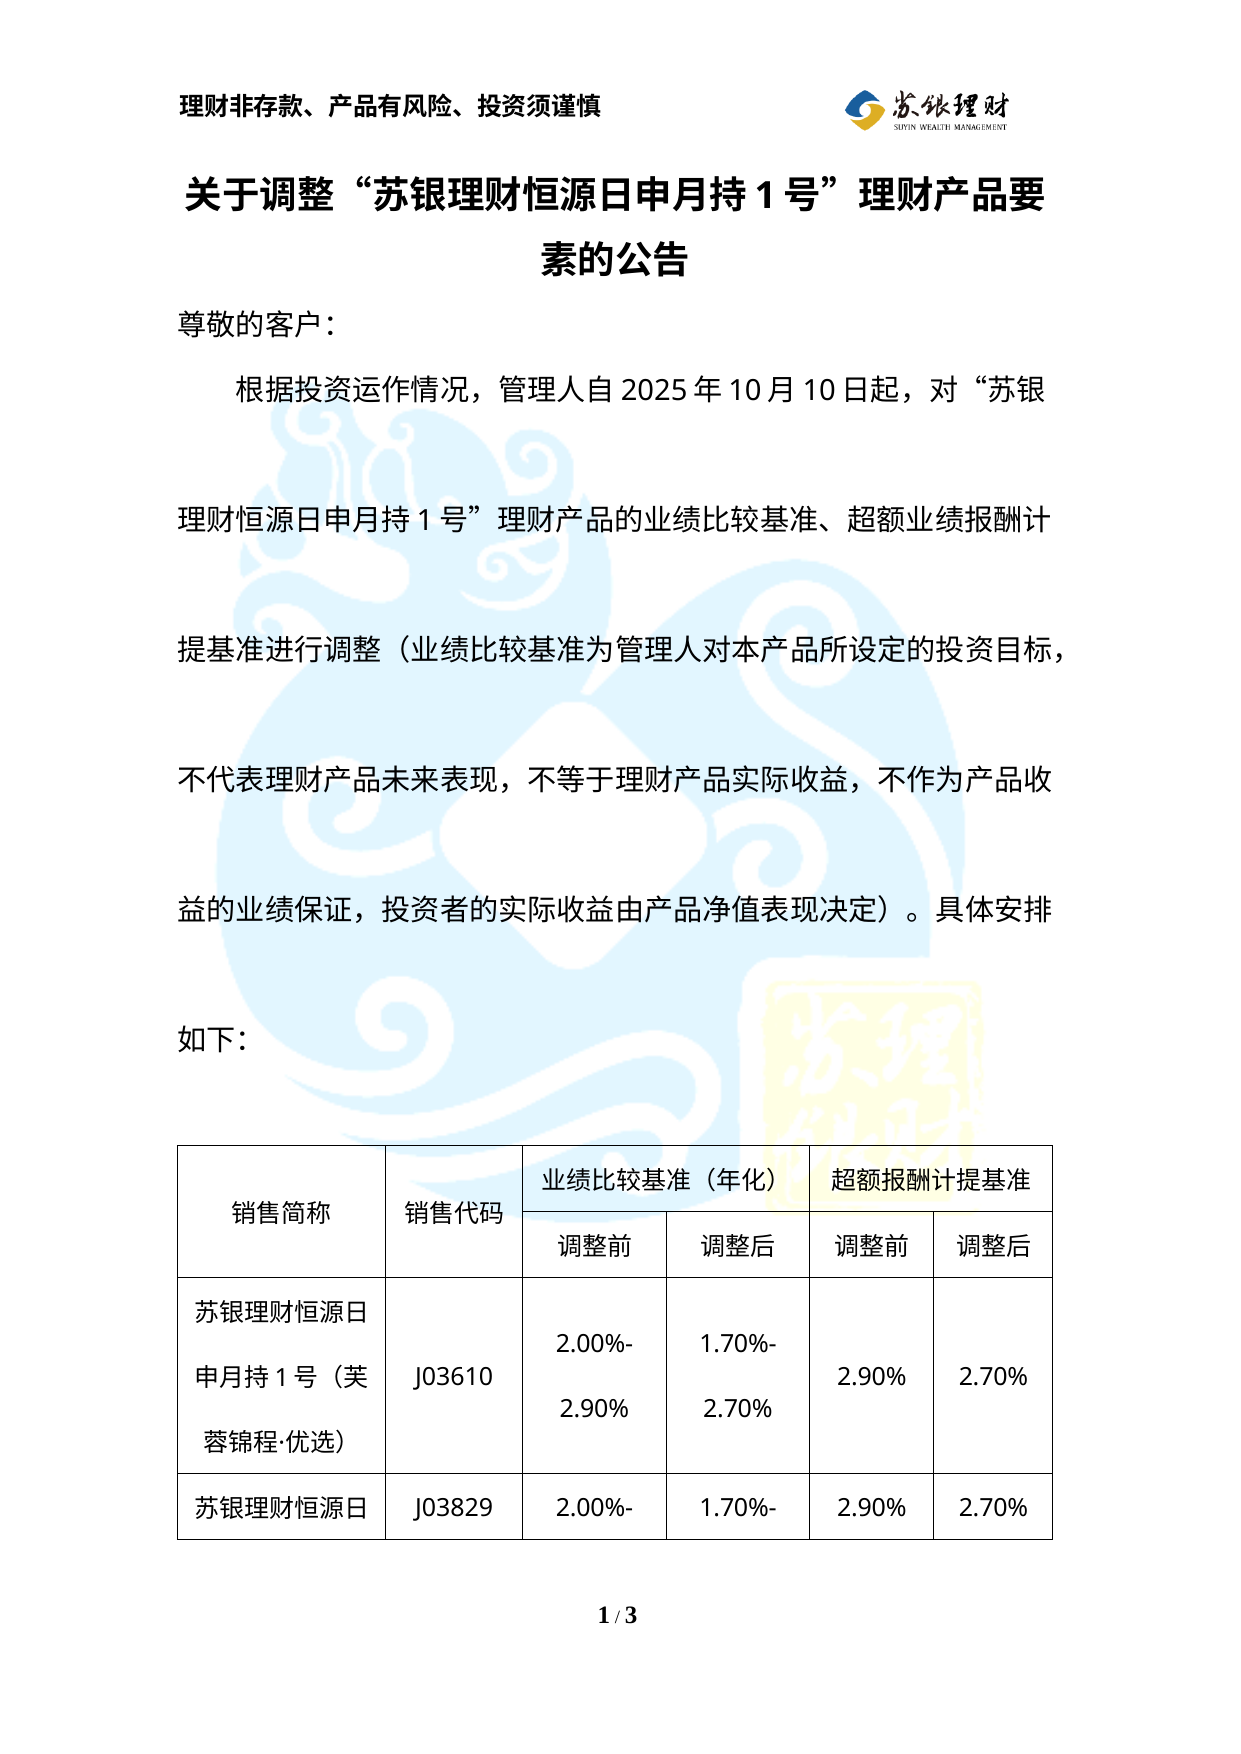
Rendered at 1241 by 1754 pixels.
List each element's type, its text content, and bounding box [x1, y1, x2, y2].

table_cell 调整前 [523, 1212, 666, 1277]
table_cell 2.00%-2.90% [523, 1278, 666, 1473]
table_cell 2.70% [934, 1278, 1052, 1473]
table_cell 2.90% [810, 1474, 933, 1539]
table_header 超额报酬计提基准 [810, 1146, 1052, 1211]
table_header 销售代码 [386, 1146, 522, 1277]
table_header 业绩比较基准（年化） [523, 1146, 809, 1211]
table_header 销售简称 [178, 1146, 385, 1277]
picture [820, 73, 1039, 143]
table_cell 苏银理财恒源日申月持1号（北部湾银行专属） [178, 1474, 385, 1539]
table_cell 1.70%-2.70% [667, 1278, 809, 1473]
table_cell J03610 [386, 1278, 522, 1473]
text 尊敬的客户： [177, 290, 1053, 355]
table_cell 2.70% [934, 1474, 1052, 1539]
table_cell 调整后 [667, 1212, 809, 1277]
table_cell 2.90% [810, 1278, 933, 1473]
table_cell 调整后 [934, 1212, 1052, 1277]
table_cell 调整前 [810, 1212, 933, 1277]
table_cell 苏银理财恒源日申月持1号（芙蓉锦程·优选） [178, 1278, 385, 1473]
table_cell J03829 [386, 1474, 522, 1539]
text 根据投资运作情况，管理人自2025年10月10日起，对“苏银理财恒源日申月持1号”理财产品的业绩比较基准、超额业绩报酬计提基准进行调整（业绩比较基准为管理人对本产品所设定的投资目标，不代表理财产品未来表现，不等于理财产品实际收益，不作为产品收益的业绩保证，投资者的实际收益由产品净值表现决定）。具体安排如下： [177, 355, 1053, 1070]
text 关于调整“苏银理财恒源日申月持1号”理财产品要素的公告 [177, 160, 1053, 290]
table_cell 1.70%-2.70% [667, 1474, 809, 1539]
table_cell 2.00%-2.90% [523, 1474, 666, 1539]
